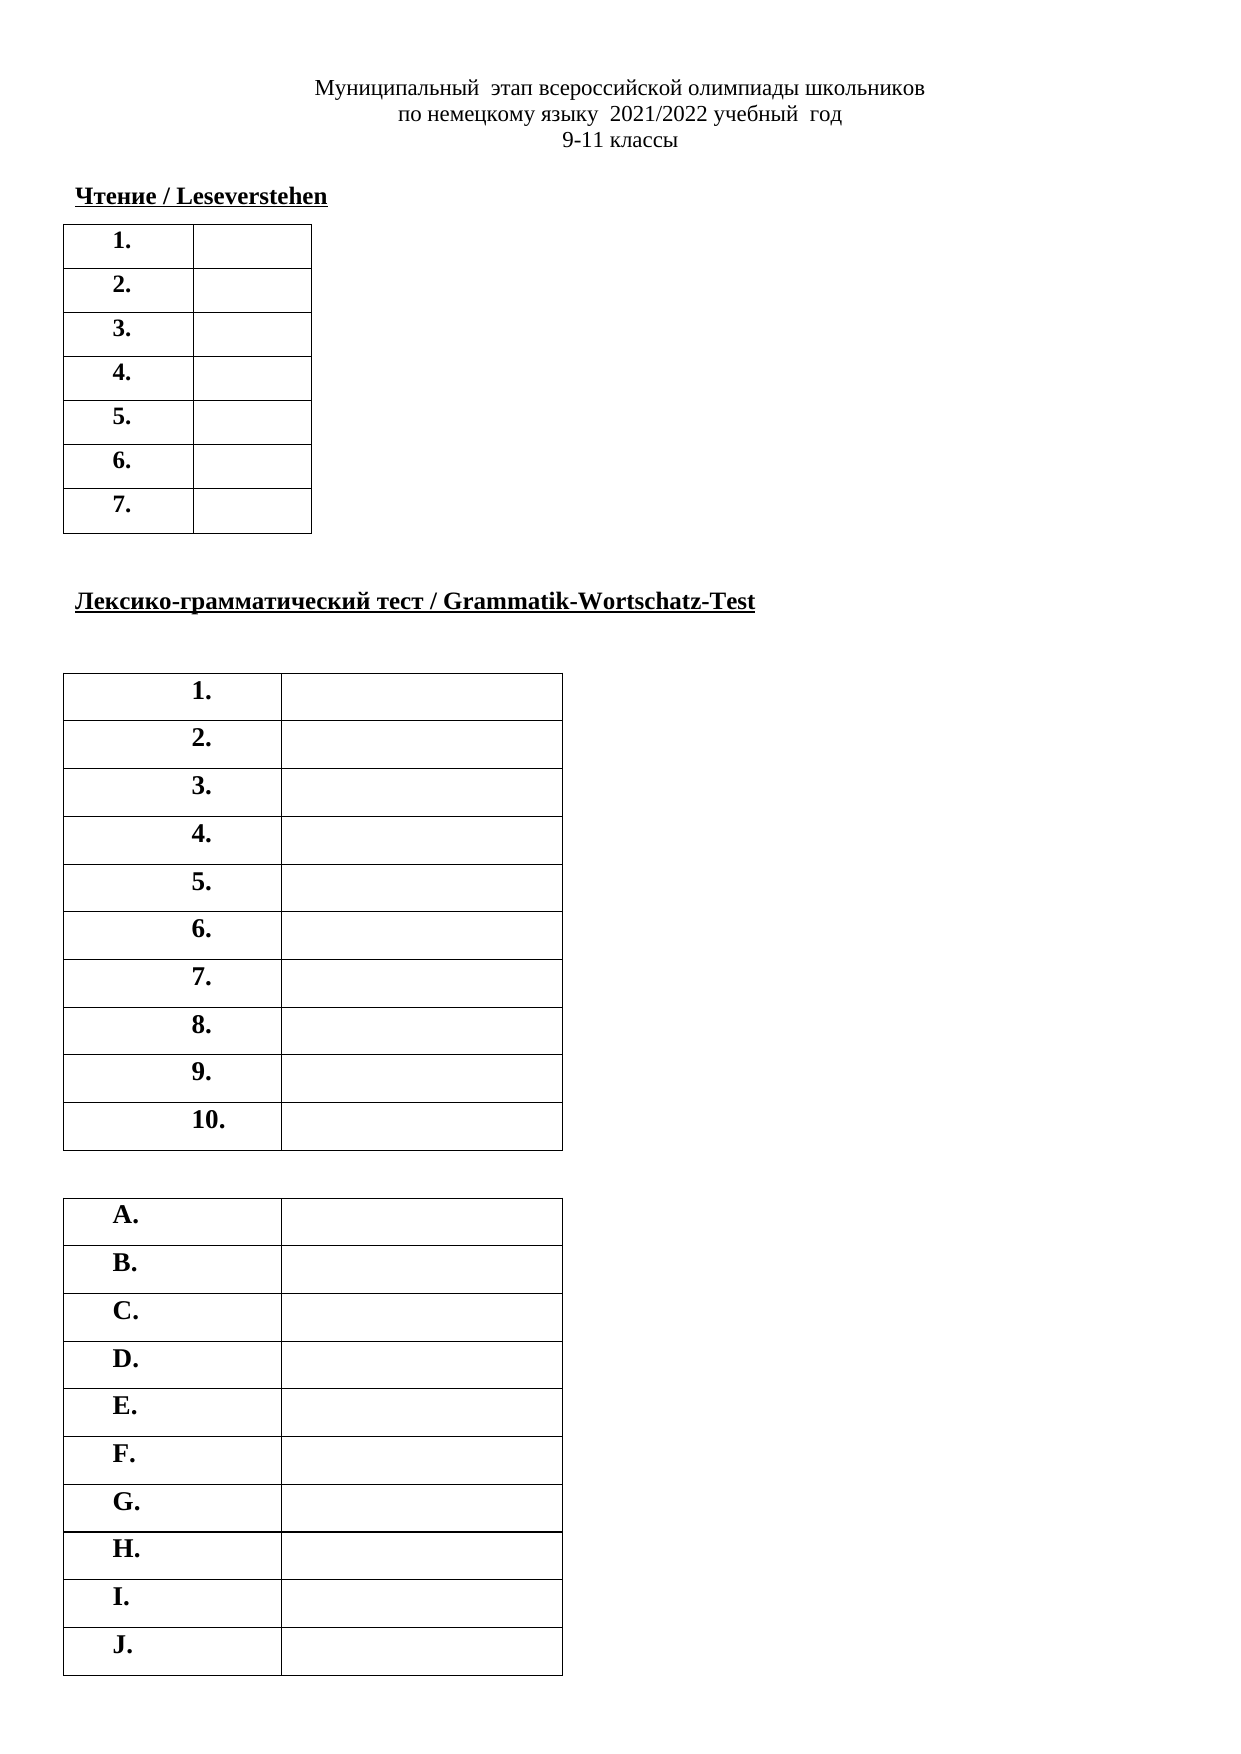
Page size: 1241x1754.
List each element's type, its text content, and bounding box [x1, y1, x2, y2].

table_cell [64, 489, 193, 532]
table_cell [64, 1055, 281, 1102]
table_cell [282, 817, 562, 863]
table_cell [64, 445, 193, 488]
table_cell [282, 1103, 562, 1150]
table_cell H. [64, 1533, 281, 1579]
table_cell E. [64, 1389, 281, 1436]
table_header [64, 674, 281, 720]
table_cell [64, 912, 281, 959]
table_cell [282, 1485, 562, 1531]
table_header [194, 225, 311, 268]
table_cell B. [64, 1246, 281, 1293]
table_cell [282, 1294, 562, 1341]
table_cell [282, 960, 562, 1007]
table_cell [282, 1628, 562, 1674]
subtitle Лексико-грамматический тест / Grammatik-Wortschatz-Test [75, 586, 1165, 615]
table_cell [282, 1533, 562, 1579]
table_cell D. [64, 1342, 281, 1388]
table_cell G. [64, 1485, 281, 1531]
table_cell [64, 313, 193, 356]
subtitle Чтение / Leseverstehen [75, 181, 1165, 209]
table_cell [194, 489, 311, 532]
table_cell [64, 721, 281, 768]
table_cell [282, 1437, 562, 1484]
table_cell [64, 769, 281, 816]
table_cell [64, 357, 193, 400]
table_cell [282, 1055, 562, 1102]
table_cell [282, 1008, 562, 1054]
table_header [282, 674, 562, 720]
table_cell I. [64, 1580, 281, 1627]
table_cell [64, 865, 281, 911]
table_cell [64, 960, 281, 1007]
table_cell [194, 357, 311, 400]
table_header A. [64, 1199, 281, 1245]
table_cell [282, 1342, 562, 1388]
table_cell [194, 269, 311, 312]
table_cell [282, 912, 562, 959]
table_cell [64, 269, 193, 312]
table_cell [282, 769, 562, 816]
table_cell [194, 445, 311, 488]
table_cell [194, 401, 311, 444]
table_header [282, 1199, 562, 1245]
table_cell [64, 401, 193, 444]
table_cell [64, 817, 281, 863]
table_cell [282, 1580, 562, 1627]
table_cell C. [64, 1294, 281, 1341]
table_cell [282, 721, 562, 768]
table_cell [194, 313, 311, 356]
table_cell [64, 1103, 281, 1150]
table_cell [64, 1008, 281, 1054]
table_cell [282, 1246, 562, 1293]
table_cell [282, 1389, 562, 1436]
table_cell J. [64, 1628, 281, 1674]
table_cell F. [64, 1437, 281, 1484]
table_cell [282, 865, 562, 911]
table_header [64, 225, 193, 268]
